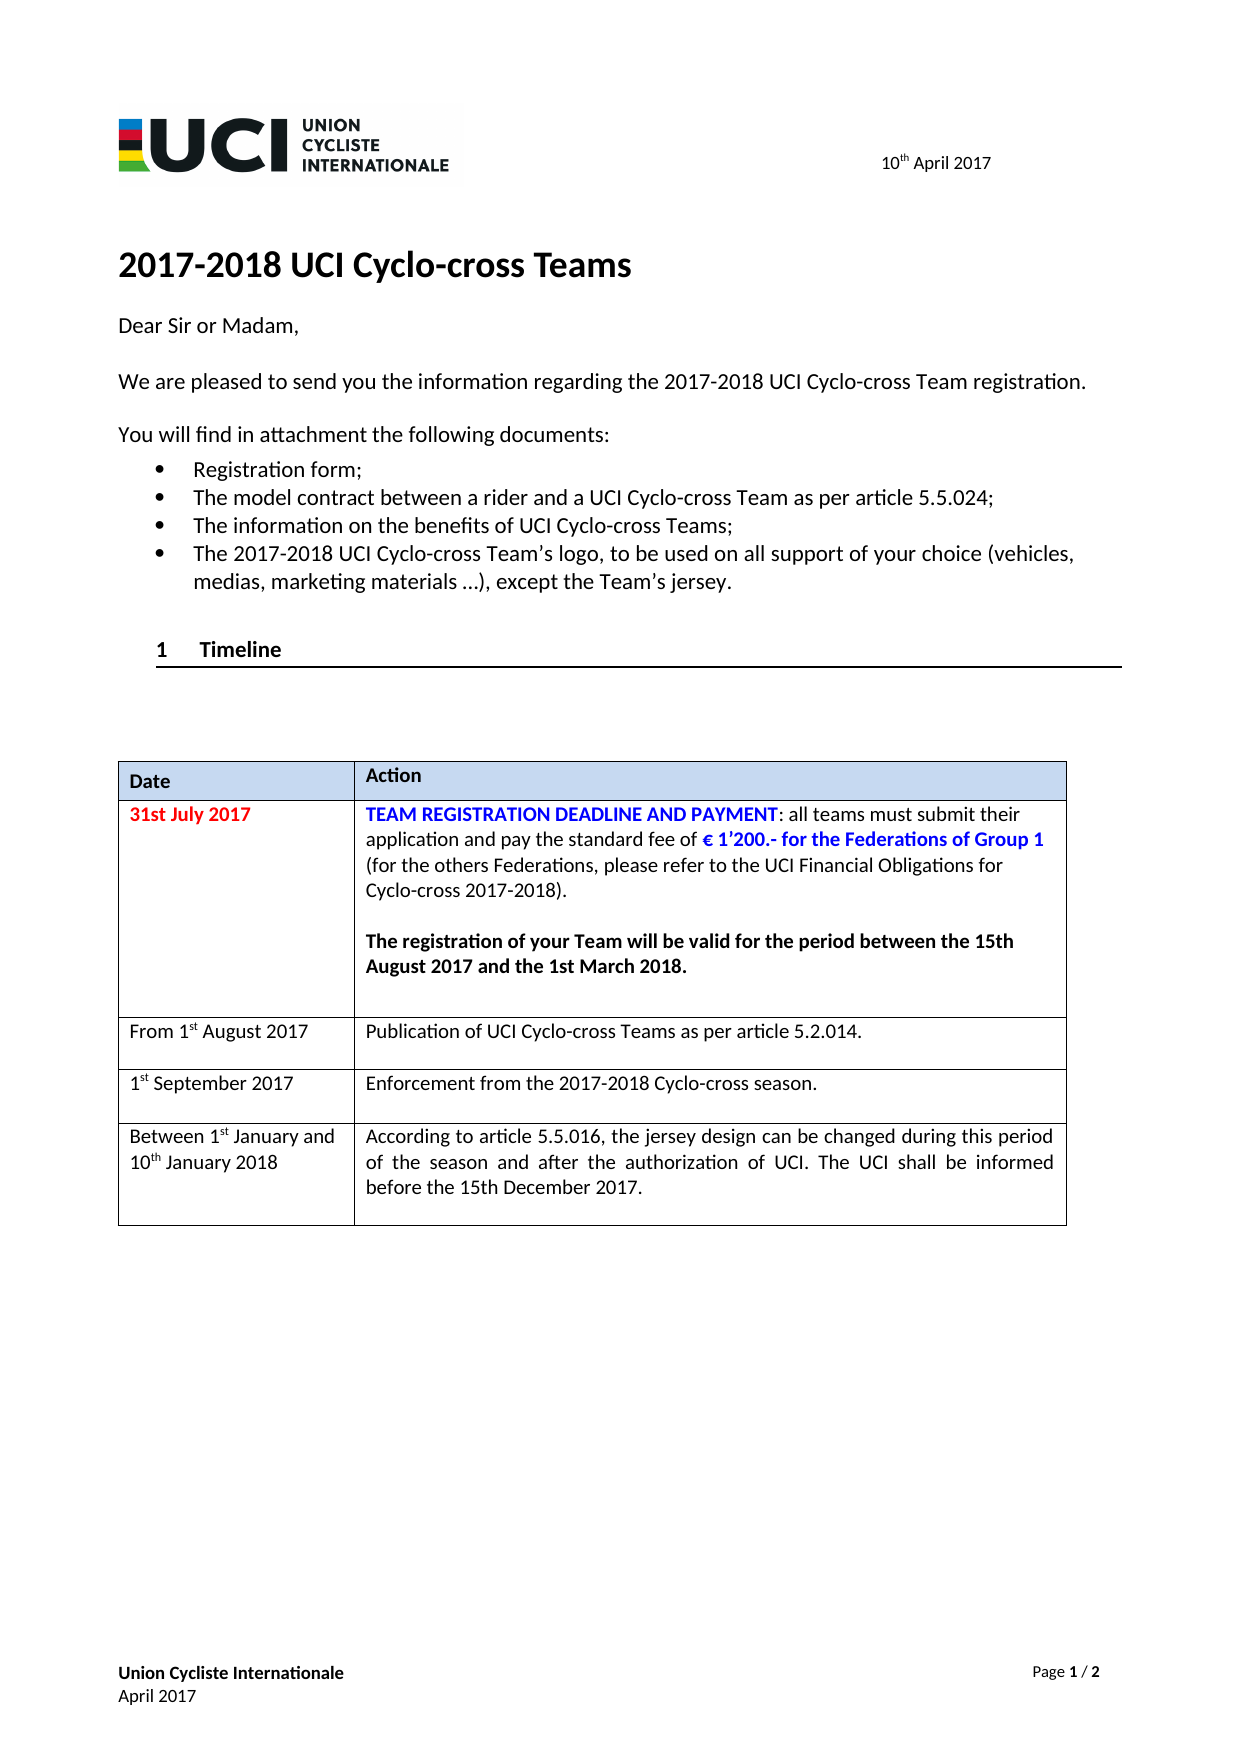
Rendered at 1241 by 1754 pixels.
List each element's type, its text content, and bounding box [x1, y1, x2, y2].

table_cell 1st September 2017 [119, 1070, 354, 1123]
list The model contract between a rider and a UCI Cyclo-cross Team as per article 5.5.024; [156, 483, 1077, 511]
table_cell Enforcement from the 2017-2018 Cyclo-cross season. [355, 1070, 1066, 1123]
table_cell According to article 5.5.016, the jersey design can be changed during this period of the season and after the authorization of UCI. The UCI shall be informed before the 15th December 2017. [355, 1124, 1066, 1224]
table_cell Publication of UCI Cyclo-cross Teams as per article 5.2.014. [355, 1018, 1066, 1069]
text Dear Sir or Madam, [118, 311, 1122, 339]
title We are pleased to send you the information regarding the 2017-2018 UCI Cyclo-cross Team registration. [118, 367, 1122, 396]
title 2017-2018 UCI Cyclo-cross Teams [118, 241, 1122, 286]
table_cell Between 1st January and 10th January 2018 [119, 1124, 354, 1224]
list Registration form; [156, 455, 1122, 483]
table_cell 31st July 2017 [119, 801, 354, 1017]
table_cell TEAM REGISTRATION DEADLINE AND PAYMENT: all teams must submit their application and pay the standard fee of € 1’200.- for the Federations of Group 1 (for the others Federations, please refer to the UCI Financial Obligations for Cyclo-cross 2017-2018). The registration of your Team will be valid for the period between the 15th August 2017 and the 1st March 2018. [355, 801, 1066, 1017]
list The 2017-2018 UCI Cyclo-cross Team’s logo, to be used on all support of your choice (vehicles, medias, marketing materials …), except the Team’s jersey. [156, 539, 1077, 595]
table_header Action [355, 762, 1066, 800]
list Timeline [156, 635, 1122, 666]
list The information on the benefits of UCI Cyclo-cross Teams; [156, 511, 1077, 539]
picture [118, 103, 464, 187]
table_header Date [119, 762, 354, 800]
text You will find in attachment the following documents: [118, 421, 1122, 448]
table_cell From 1st August 2017 [119, 1018, 354, 1069]
